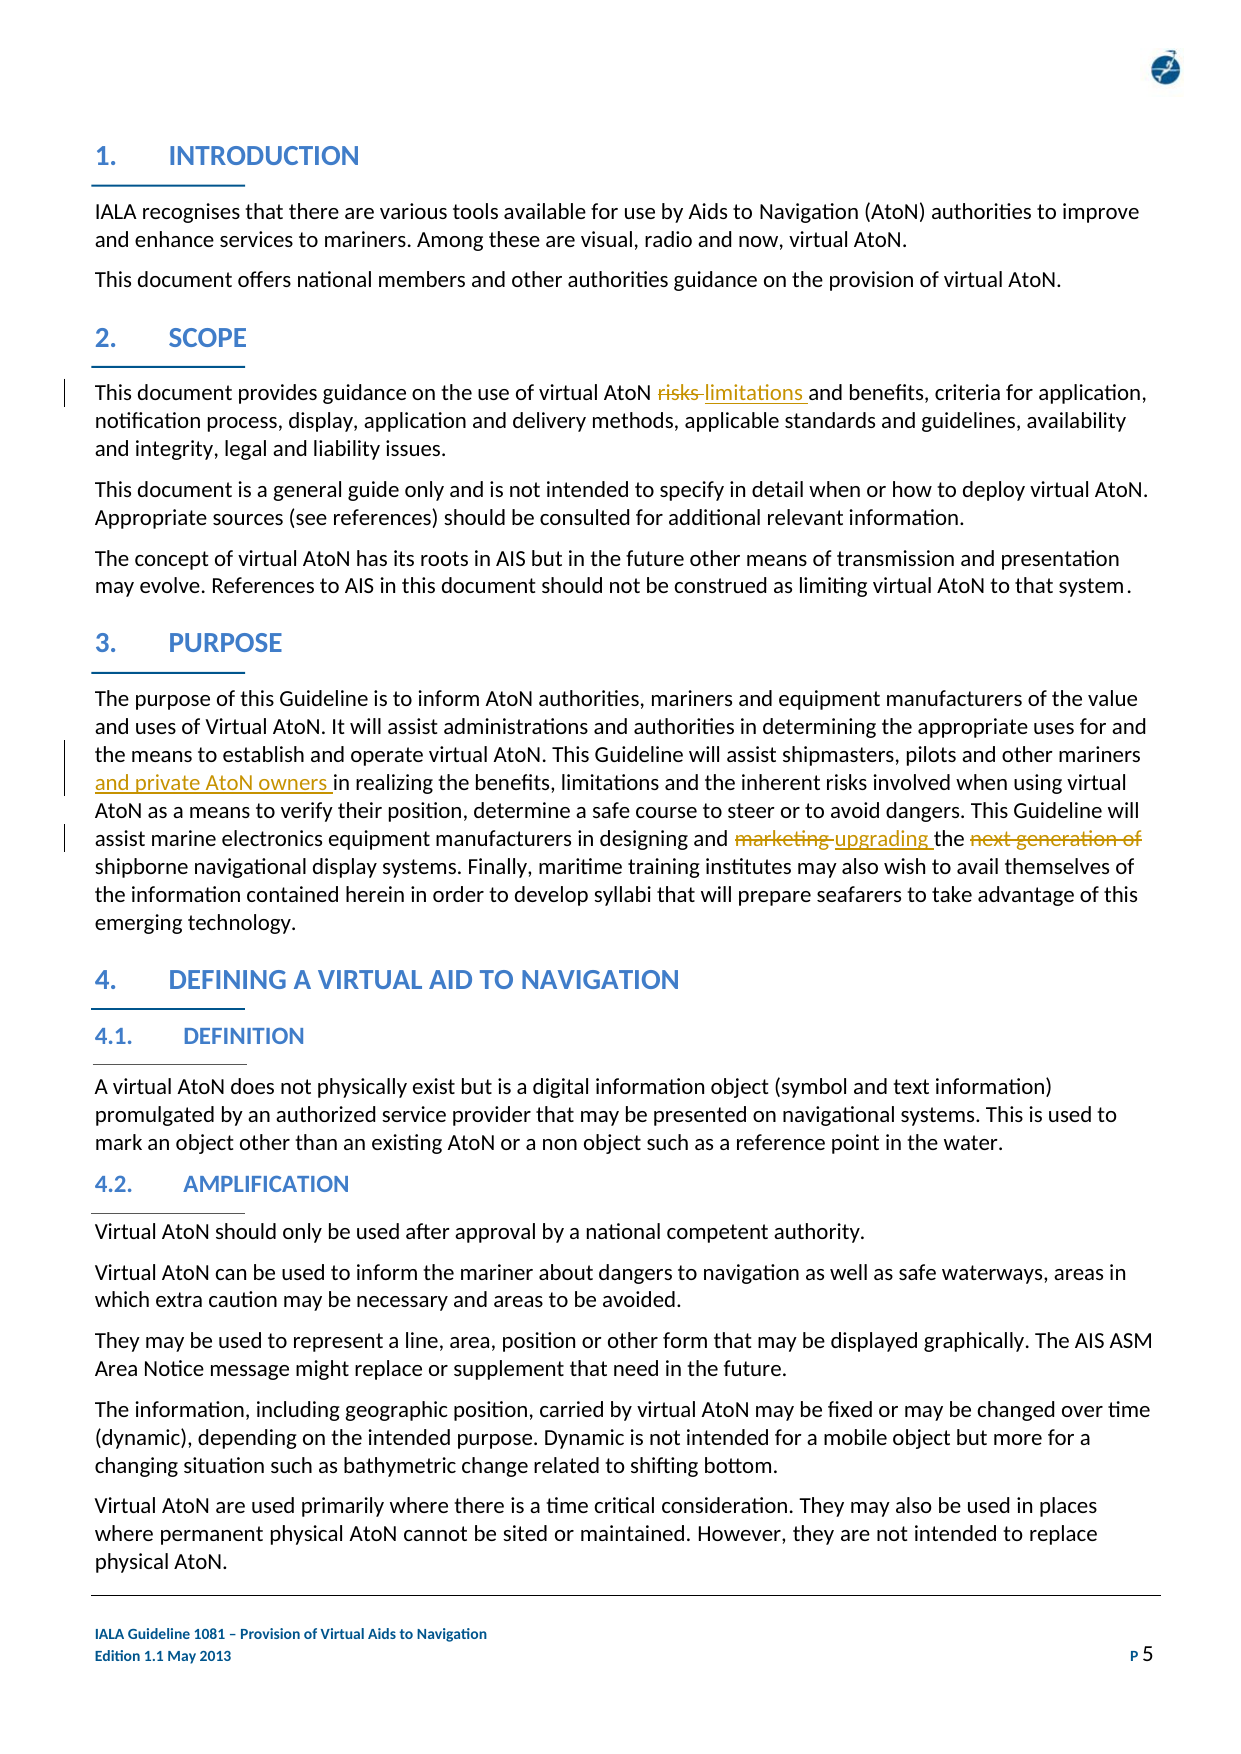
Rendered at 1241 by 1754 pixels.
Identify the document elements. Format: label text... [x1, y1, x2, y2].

text A virtual AtoN does not physically exist but is a digital information object (symbol and text information) promulgated by an authorized service provider that may be presented on navigational systems. This is used to mark an object other than an existing AtoN or a non object such as a reference point in the water. [94, 1072, 1129, 1156]
text Virtual AtoN are used primarily where there is a time critical consideration. They may also be used in places where permanent physical AtoN cannot be sited or maintained. However, they are not intended to replace physical AtoN. [94, 1491, 1099, 1575]
subtitle INTRODUCTION [94, 137, 1201, 173]
text The concept of virtual AtoN has its roots in AIS but in the future other means of transmission and presentation may evolve. References to AIS in this document should not be construed as limiting virtual AtoN to that system. [94, 544, 1142, 600]
text Virtual AtoN should only be used after approval by a national competent authority. [94, 1202, 1201, 1245]
text IALA recognises that there are various tools available for use by Aids to Navigation (AtoN) authorities to improve and enhance services to mariners. Among these are visual, radio and now, virtual AtoN. [94, 182, 1142, 253]
subtitle PURPOSE [94, 624, 1201, 660]
subtitle DEFINITION [94, 1006, 1201, 1051]
subtitle DEFINING A VIRTUAL AID TO NAVIGATION [94, 961, 1201, 997]
picture [1140, 48, 1184, 97]
text They may be used to represent a line, area, position or other form that may be displayed graphically. The AIS ASM Area Notice message might replace or supplement that need in the future. [94, 1326, 1201, 1382]
text The purpose of this Guideline is to inform AtoN authorities, mariners and equipment manufacturers of the value and uses of Virtual AtoN. It will assist administrations and authorities in determining the appropriate uses for and the means to establish and operate virtual AtoN. This Guideline will assist shipmasters, pilots and other mariners in realizing the benefits, limitations and the inherent risks involved when using virtual AtoN as a means to verify their position, determine a safe course to steer or to avoid dangers. This Guideline will assist marine electronics equipment manufacturers in designing and the shipborne navigational display systems. Finally, maritime training institutes may also wish to avail themselves of the information contained herein in order to develop syllabi that will prepare seafarers to take advantage of this emerging technology. [94, 669, 1154, 936]
text This document provides guidance on the use of virtual AtoN and benefits, criteria for application, notification process, display, application and delivery methods, applicable standards and guidelines, availability and integrity, legal and liability issues. [94, 364, 1158, 463]
subtitle AMPLIFICATION [94, 1168, 1201, 1199]
text Virtual AtoN can be used to inform the mariner about dangers to navigation as well as safe waterways, areas in which extra caution may be necessary and areas to be avoided. [94, 1258, 1130, 1314]
text This document offers national members and other authorities guidance on the provision of virtual AtoN. [94, 266, 1201, 294]
text This document is a general guide only and is not intended to specify in detail when or how to deploy virtual AtoN. Appropriate sources (see references) should be consulted for additional relevant information. [94, 475, 1152, 531]
subtitle SCOPE [94, 319, 1201, 354]
text The information, including geographic position, carried by virtual AtoN may be fixed or may be changed over time (dynamic), depending on the intended purpose. Dynamic is not intended for a mobile object but more for a changing situation such as bathymetric change related to shifting bottom. [94, 1395, 1154, 1479]
